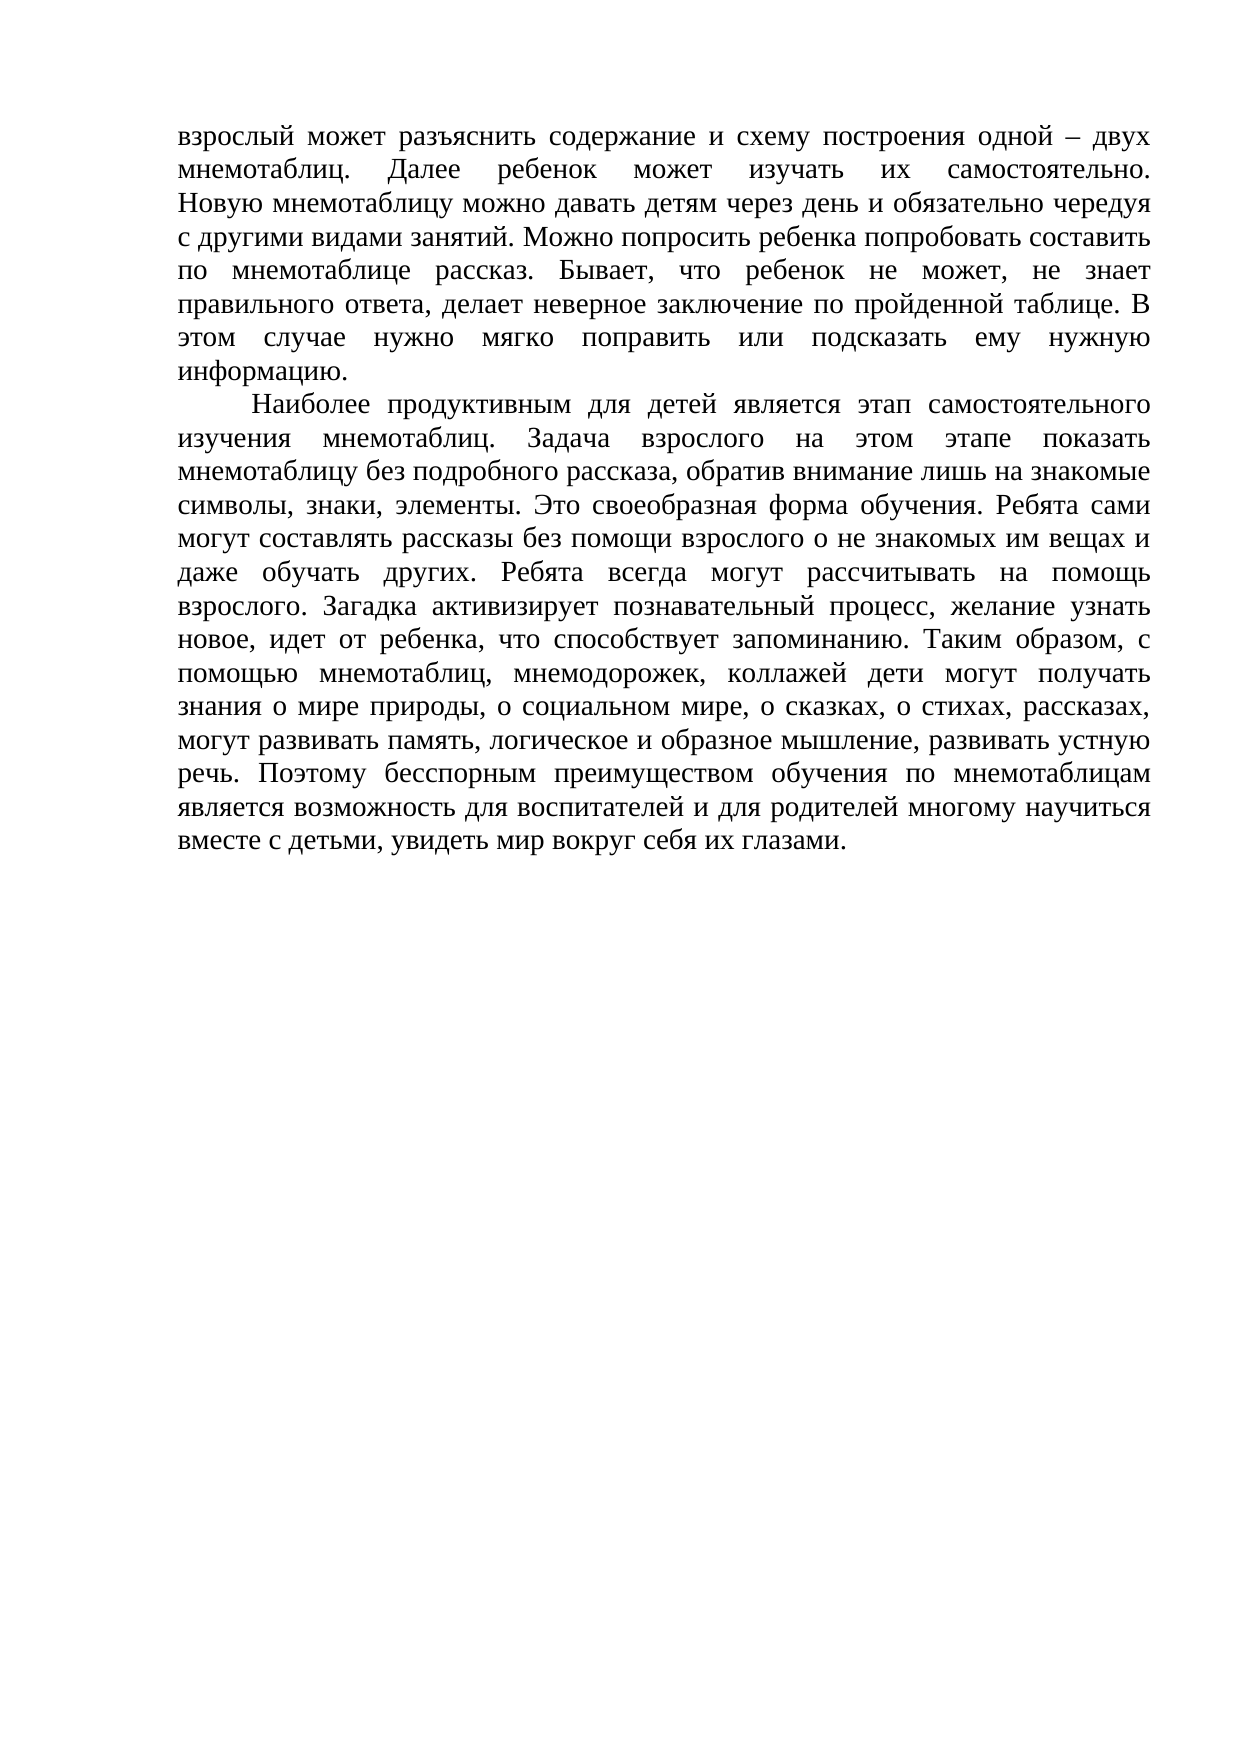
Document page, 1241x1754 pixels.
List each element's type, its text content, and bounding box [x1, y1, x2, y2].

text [177, 118, 1152, 386]
text Наиболее продуктивным для детей является этап самостоятельного изучения мнемотаблиц. Задача взрослого на этом этапе показать мнемотаблицу без подробного рассказа, обратив внимание лишь на знакомые символы, знаки, элементы. Это своеобразная форма обучения. Ребята сами могут составлять рассказы без помощи взрослого о не знакомых им вещах и даже обучать других. Ребята всегда могут рассчитывать на помощь взрослого. Загадка активизирует познавательный процесс, желание узнать новое, идет от ребенка, что способствует запоминанию. Таким образом, с помощью мнемотаблиц, мнемодорожек, коллажей дети могут получать знания о мире природы, о социальном мире, о сказках, о стихах, рассказах, могут развивать память, логическое и образное мышление, развивать устную речь. Поэтому бесспорным преимуществом обучения по мнемотаблицам является возможность для воспитателей и для родителей многому научиться вместе с детьми, увидеть мир вокруг себя их глазами. [177, 386, 1152, 856]
